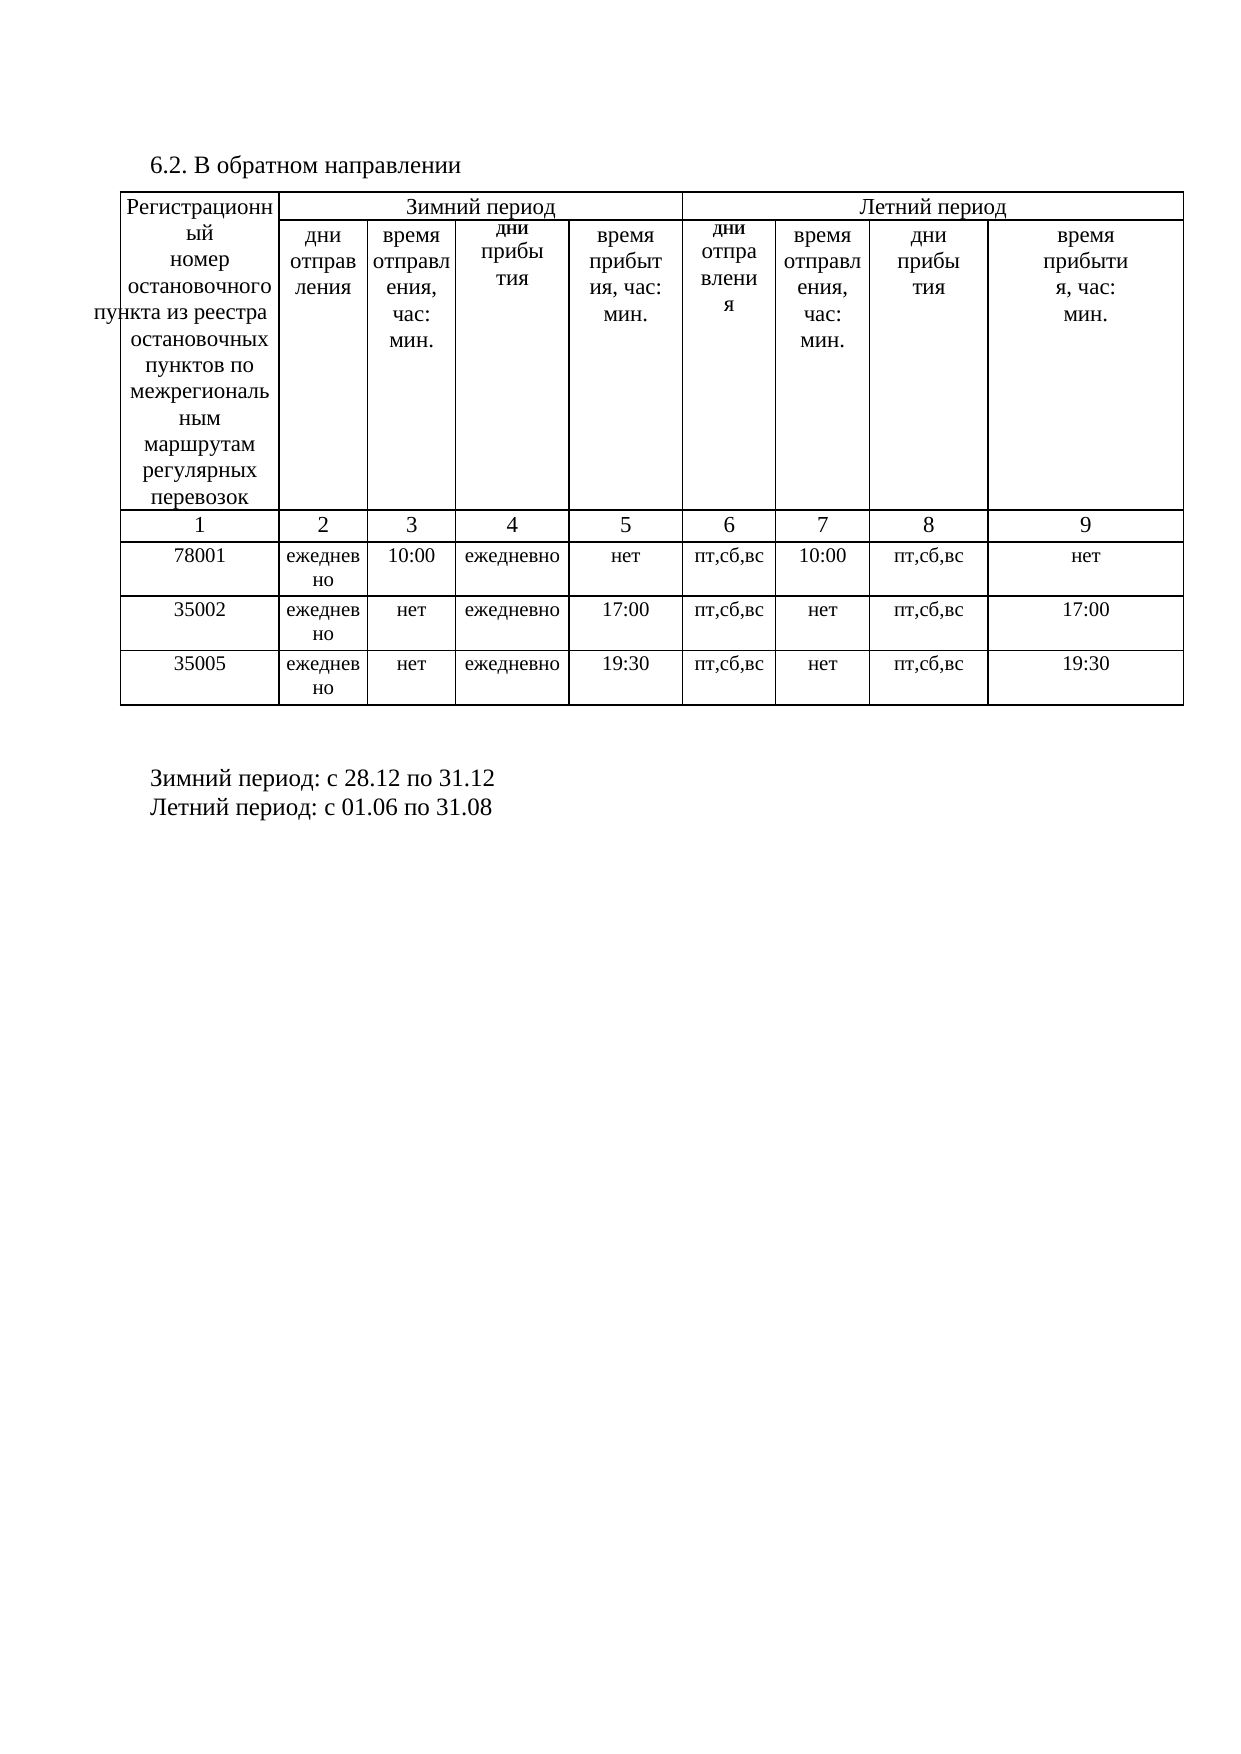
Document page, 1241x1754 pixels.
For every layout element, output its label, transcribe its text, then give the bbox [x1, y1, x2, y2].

table_header Регистрационный номер остановочного пункта из реестра остановочных пунктов по межрегиональным маршрутам регулярных перевозок [121, 193, 278, 509]
table_cell пт,сб,вс [870, 597, 987, 650]
table_cell 8 [870, 511, 987, 541]
table_header Зимний период [280, 193, 682, 219]
table_cell 6 [683, 511, 775, 541]
table_cell нет [776, 651, 869, 704]
table_cell ежедневно [456, 543, 568, 595]
table_cell нет [368, 651, 455, 704]
table_cell 9 [989, 511, 1183, 541]
table_cell пт,сб,вс [683, 597, 775, 650]
table_cell время отправл ения, час: мин. [776, 221, 869, 509]
table_cell время отправл ения, час: мин. [368, 221, 455, 509]
table_cell ежедневно [280, 597, 367, 650]
table_cell 19:30 [989, 651, 1183, 704]
table_cell 10:00 [368, 543, 455, 595]
table_cell дни прибы тия [870, 221, 987, 509]
table_cell ежедневно [280, 543, 367, 595]
table_cell нет [570, 543, 682, 595]
table_cell пт,сб,вс [683, 543, 775, 595]
table_cell 1 [121, 511, 278, 541]
text 6.2. В обратном направлении [150, 150, 1090, 179]
table_cell 3 [368, 511, 455, 541]
table_cell дни отправ ления [280, 221, 367, 509]
table_cell пт,сб,вс [870, 651, 987, 704]
table_cell нет [368, 597, 455, 650]
table_cell пт,сб,вс [870, 543, 987, 595]
table_cell 19:30 [570, 651, 682, 704]
text Летний период: с 01.06 по 31.08 [150, 792, 1090, 821]
table_cell 7 [776, 511, 869, 541]
table_cell ДНИ отпра влени я [683, 221, 775, 509]
text Зимний период: с 28.12 по 31.12 [150, 763, 1090, 792]
table_cell 5 [570, 511, 682, 541]
table_cell ежедневно [456, 651, 568, 704]
table_cell время прибыт ия, час: мин. [570, 221, 682, 509]
table_cell 35002 [121, 597, 278, 650]
table_cell 17:00 [989, 597, 1183, 650]
table_cell 17:00 [570, 597, 682, 650]
table_cell нет [989, 543, 1183, 595]
table_cell нет [776, 597, 869, 650]
table_cell 2 [280, 511, 367, 541]
table_header Летний период [683, 193, 1183, 219]
table_cell 10:00 [776, 543, 869, 595]
table_cell 4 [456, 511, 568, 541]
table_cell 78001 [121, 543, 278, 595]
table_cell ДНИ прибы тия [456, 221, 568, 509]
table_cell пт,сб,вс [683, 651, 775, 704]
table_cell время прибыти я, час: мин. [989, 221, 1183, 509]
table_cell 35005 [121, 651, 278, 704]
table_cell ежедневно [456, 597, 568, 650]
table_cell ежедневно [280, 651, 367, 704]
